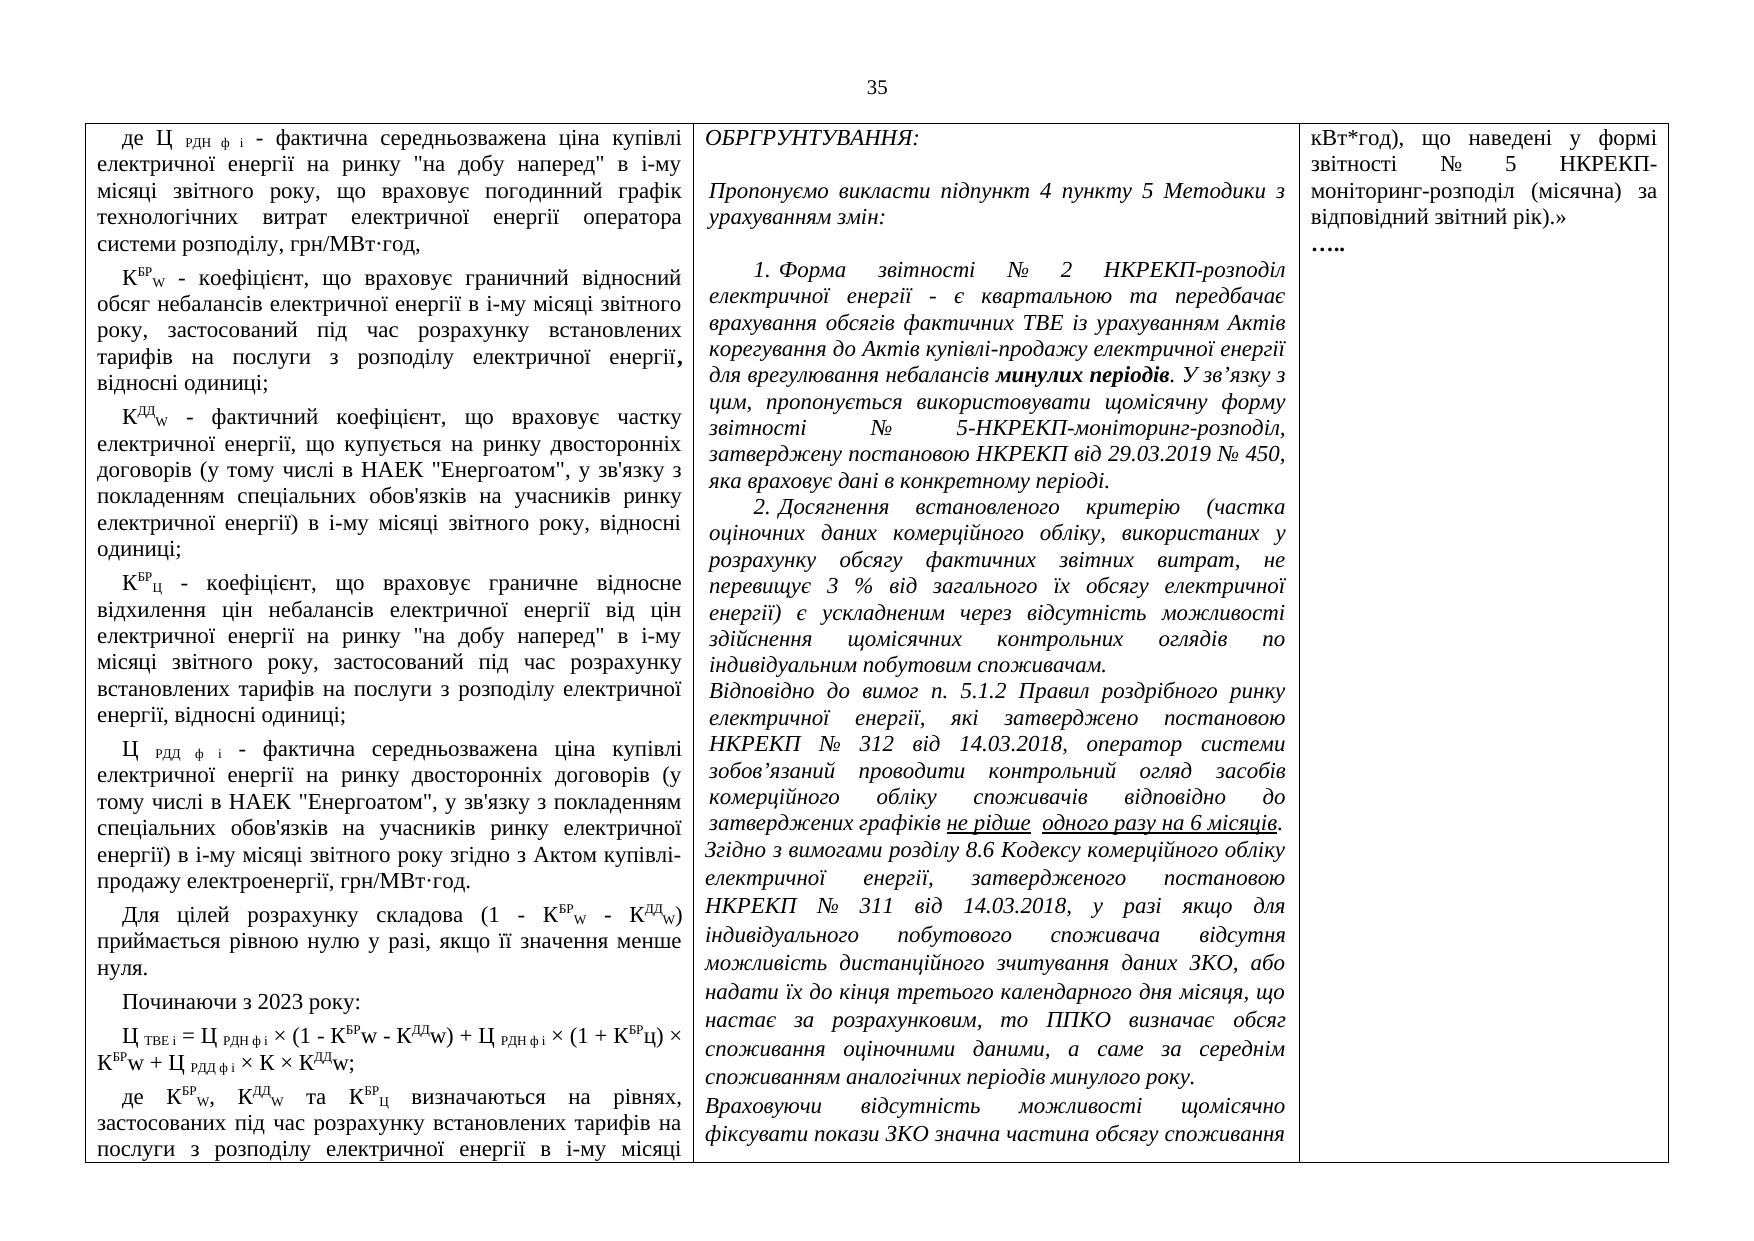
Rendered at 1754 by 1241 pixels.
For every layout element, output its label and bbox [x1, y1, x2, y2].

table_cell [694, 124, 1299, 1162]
table_cell [1300, 124, 1668, 1162]
table_cell [86, 124, 693, 1162]
